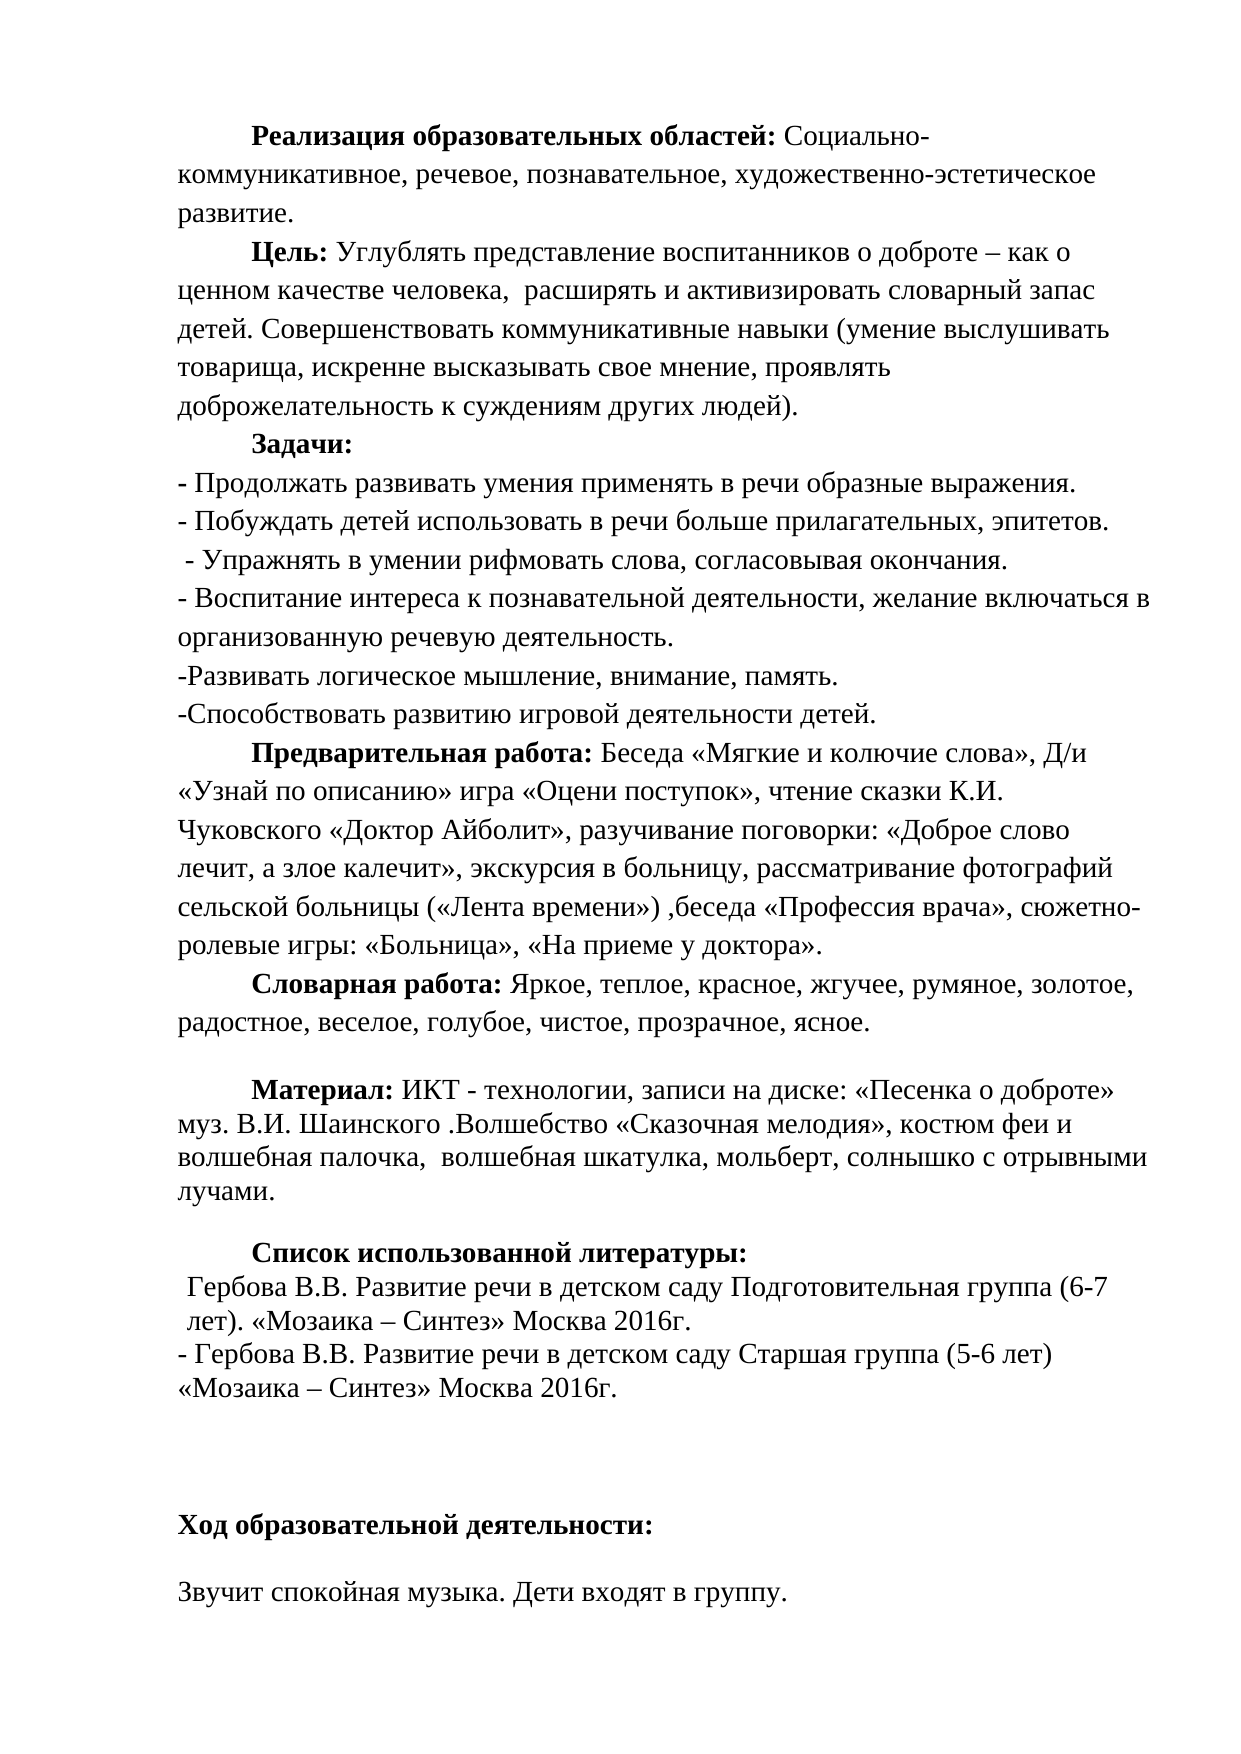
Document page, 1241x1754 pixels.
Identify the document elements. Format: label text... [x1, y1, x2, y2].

subtitle Предварительная работа: Беседа «Мягкие и колючие слова», Д/и «Узнай по описанию» игра «Оцени поступок», чтение сказки К.И. Чуковского «Доктор Айболит», разучивание поговорки: «Доброе слово лечит, а злое калечит», экскурсия в больницу, рассматривание фотографий сельской больницы («Лента времени») ,беседа «Профессия врача», сюжетно-ролевые игры: «Больница», «На приеме у доктора». [177, 735, 1152, 961]
subtitle Реализация образовательных областей: Социально-коммуникативное, речевое, познавательное, художественно-эстетическое развитие. [177, 118, 1152, 229]
subtitle - Продолжать развивать умения применять в речи образные выражения. - Побуждать детей использовать в речи больше прилагательных, эпитетов. [177, 465, 1152, 537]
subtitle - Воспитание интереса к познавательной деятельности, желание включаться в организованную речевую деятельность. [177, 581, 1152, 653]
text Список использованной литературы: Гербова В.В. Развитие речи в детском саду Подготовительная группа (6-7 лет). «Мозаика – Синтез» Москва 2016г. [187, 1236, 1152, 1336]
subtitle - Упражнять в умении рифмовать слова, согласовывая окончания. [177, 542, 1152, 576]
subtitle Цель: Углублять представление воспитанников о доброте – как о ценном качестве человека, расширять и активизировать словарный запас детей. Совершенствовать коммуникативные навыки (умение выслушивать товарища, искренне высказывать свое мнение, проявлять доброжелательность к суждениям других людей). [177, 234, 1152, 421]
text Ход образовательной деятельности: [177, 1507, 1152, 1541]
subtitle Словарная работа: Яркое, теплое, красное, жгучее, румяное, золотое, радостное, веселое, голубое, чистое, прозрачное, ясное. [177, 966, 1152, 1038]
text Звучит спокойная музыка. Дети входят в группу. [177, 1574, 1152, 1608]
text Материал: ИКТ - технологии, записи на диске: «Песенка о доброте» муз. В.И. Шаинского .Волшебство «Сказочная мелодия», костюм феи и волшебная палочка, волшебная шкатулка, мольберт, солнышко с отрывными лучами. [177, 1072, 1152, 1206]
text - Гербова В.В. Развитие речи в детском саду Старшая группа (5-6 лет) «Мозаика – Синтез» Москва 2016г. [177, 1336, 1152, 1403]
subtitle -Развивать логическое мышление, внимание, память. -Способствовать развитию игровой деятельности детей. [177, 658, 1152, 730]
subtitle Задачи: [177, 426, 1152, 460]
